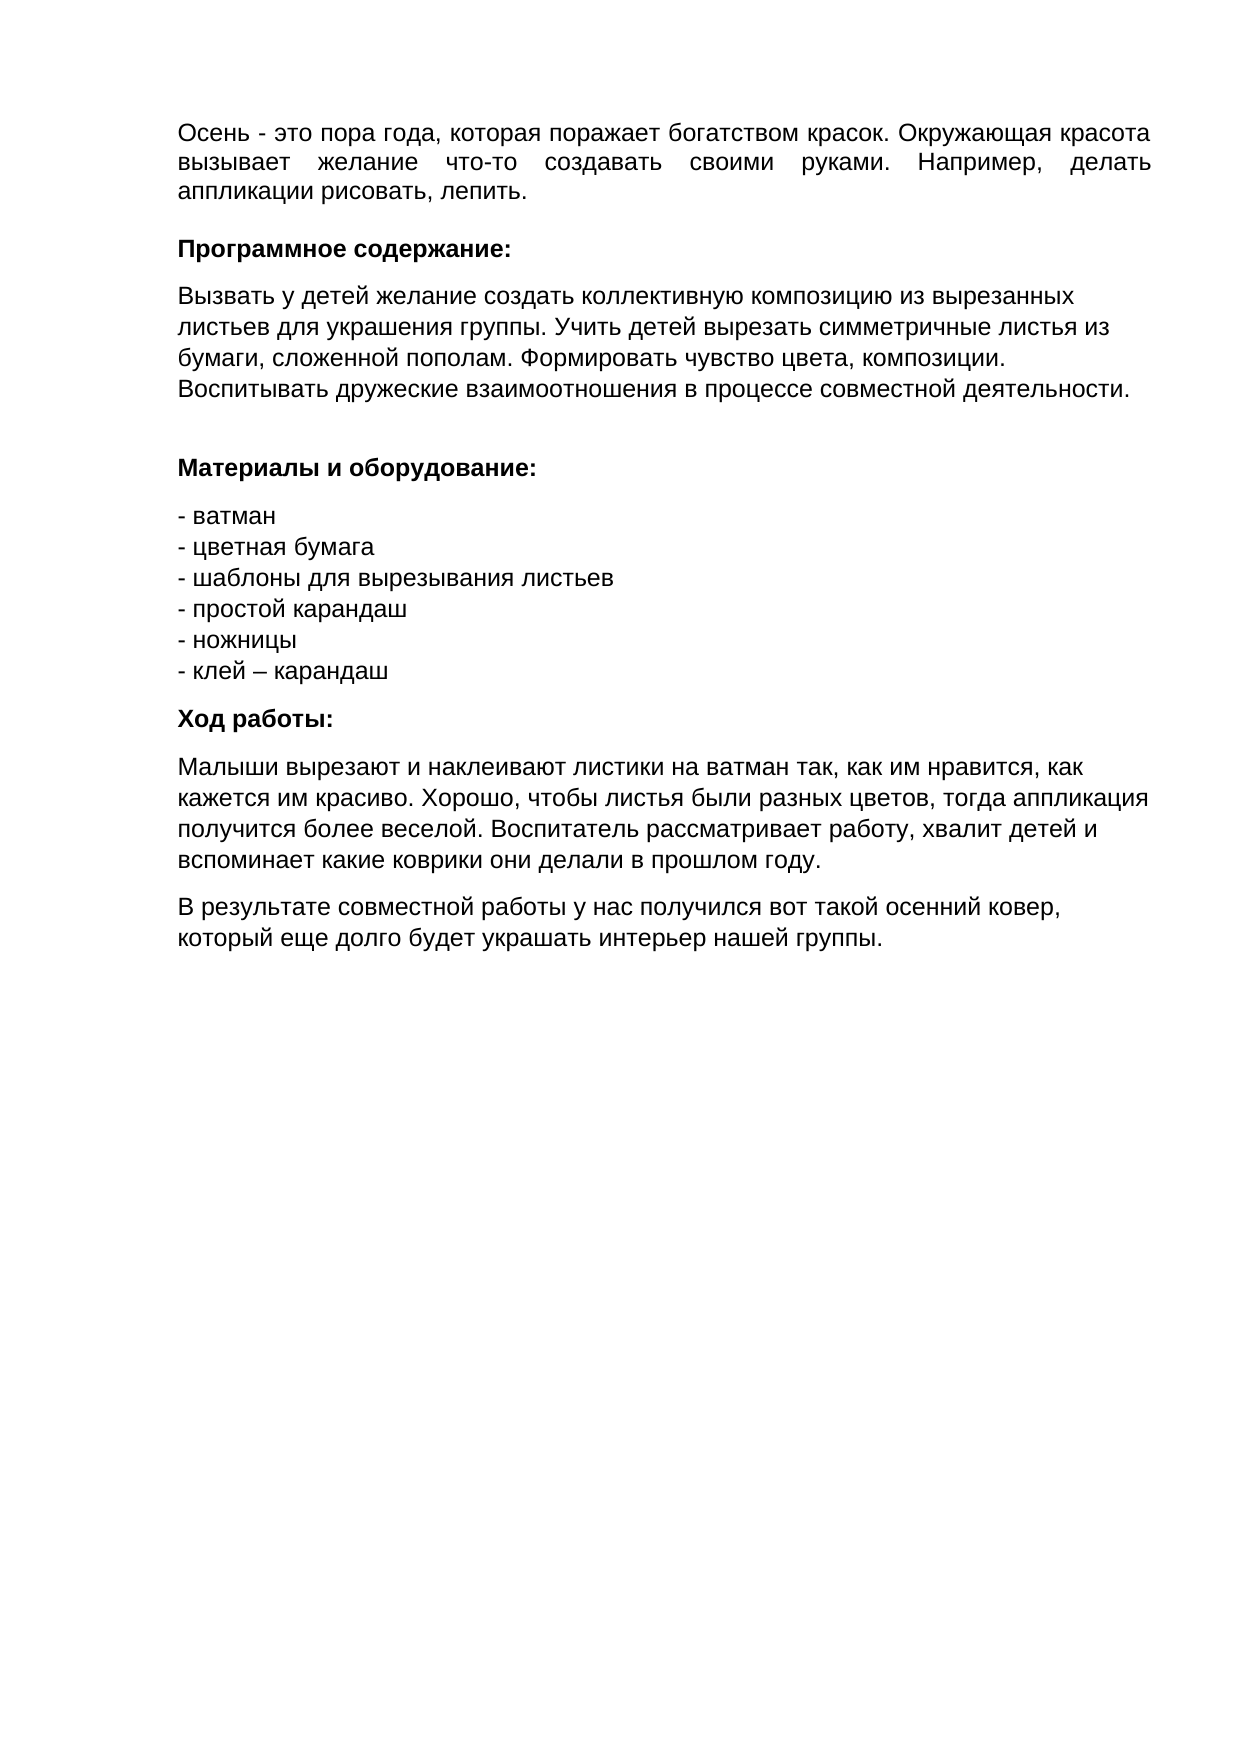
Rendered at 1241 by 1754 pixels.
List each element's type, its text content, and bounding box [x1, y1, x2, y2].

text Вызвать у детей желание создать коллективную композицию из вырезанных листьев для украшения группы. Учить детей вырезать симметричные листья из бумаги, сложенной пополам. Формировать чувство цвета, композиции. Воспитывать дружеские взаимоотношения в процессе совместной деятельности. [177, 281, 1152, 403]
text - ватман - цветная бумага - шаблоны для вырезывания листьев - простой карандаш - ножницы - клей – карандаш [177, 501, 1152, 685]
text Программное содержание: [177, 233, 1152, 262]
text В результате совместной работы у нас получился вот такой осенний ковер, который еще долго будет украшать интерьер нашей группы. [177, 892, 1152, 952]
text Ход работы: [177, 704, 1152, 732]
text Малыши вырезают и наклеивают листики на ватман так, как им нравится, как кажется им красиво. Хорошо, чтобы листья были разных цветов, тогда аппликация получится более веселой. Воспитатель рассматривает работу, хвалит детей и вспоминает какие коврики они делали в прошлом году. [177, 751, 1152, 873]
text Материалы и оборудование: [177, 422, 1152, 482]
text Осень - это пора года, которая поражает богатством красок. Окружающая красота вызывает желание что-то создавать своими руками. Например, делать аппликации рисовать, лепить. [177, 118, 1152, 204]
